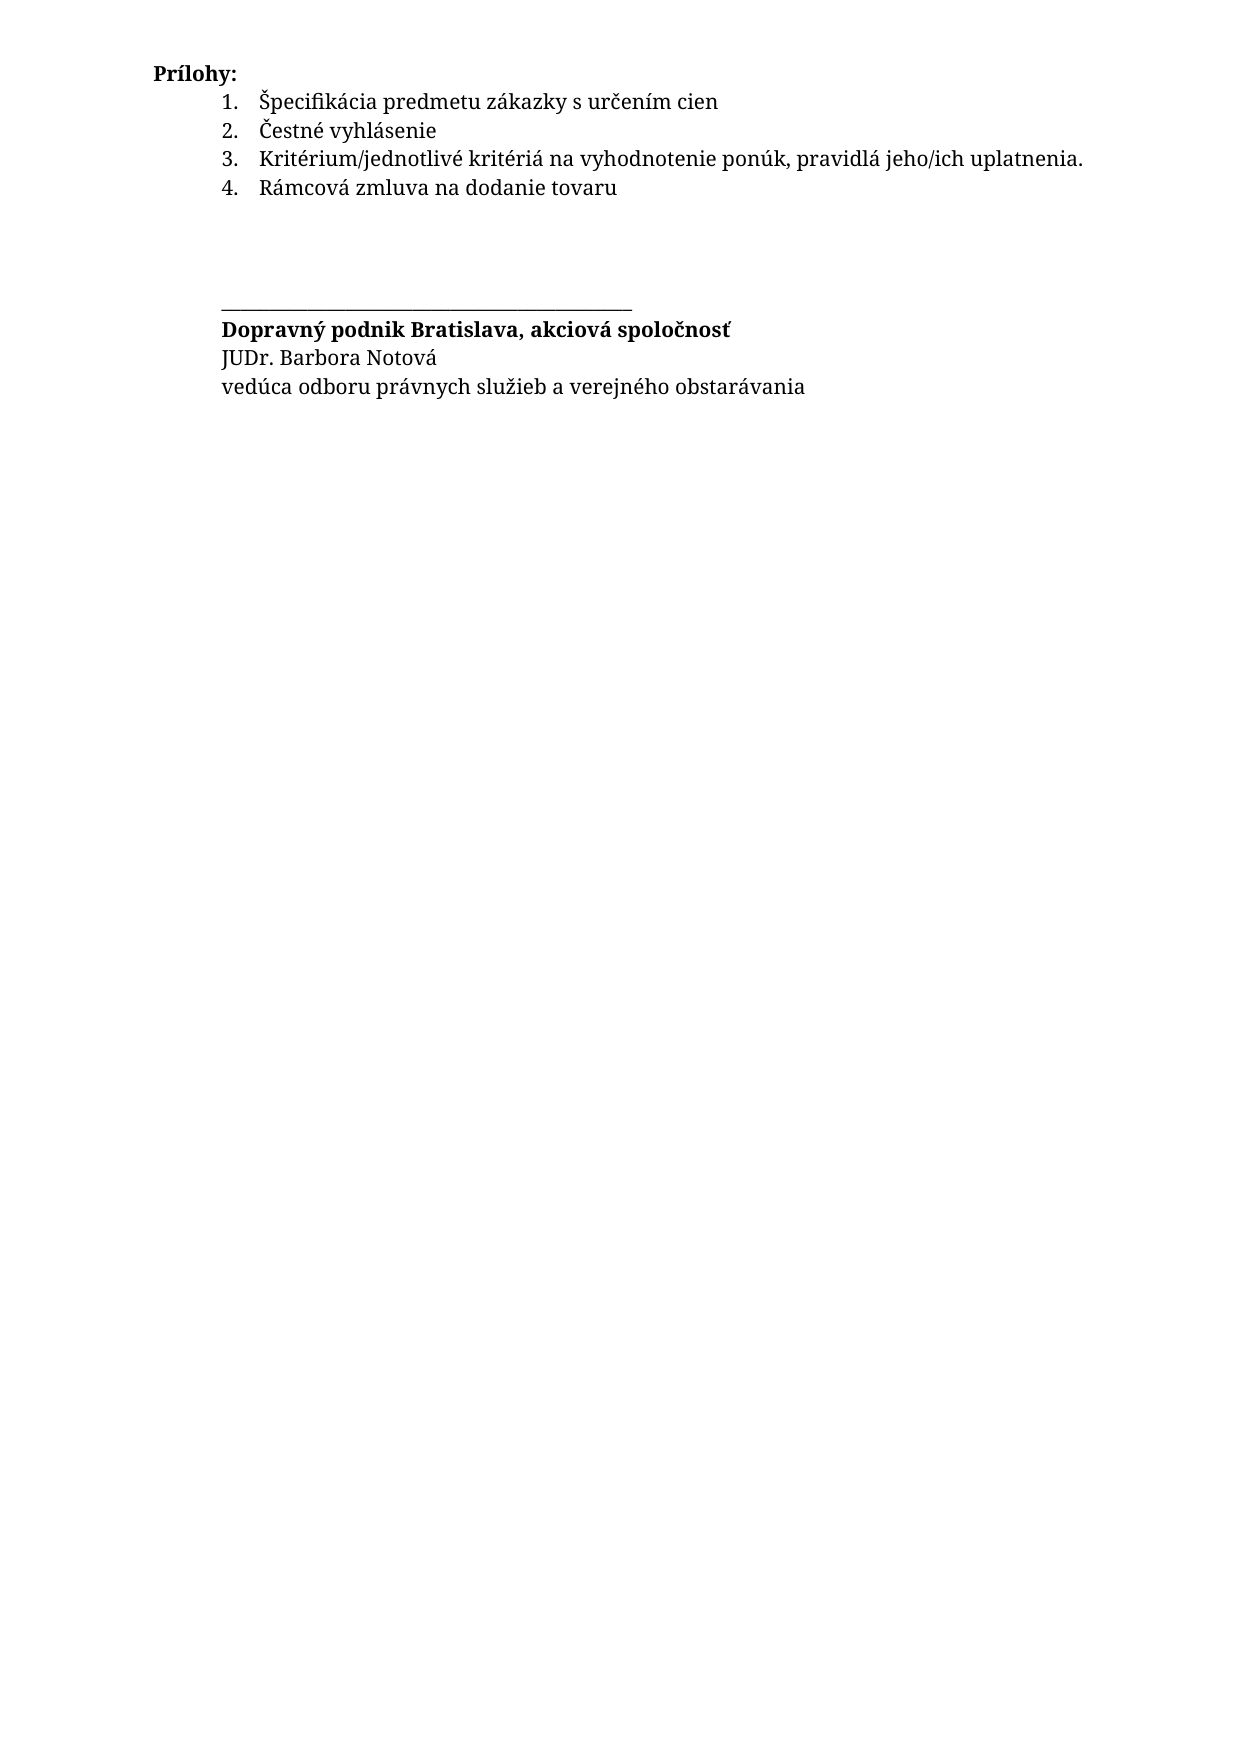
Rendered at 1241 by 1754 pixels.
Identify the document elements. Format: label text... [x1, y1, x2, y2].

text Dopravný podnik Bratislava, akciová spoločnosť [148, 315, 1093, 343]
list Kritérium/jednotlivé kritériá na vyhodnotenie ponúk, pravidlá jeho/ich uplatnenia. [221, 144, 1093, 173]
text vedúca odboru právnych služieb a verejného obstarávania [148, 372, 1093, 400]
text JUDr. Barbora Notová [148, 343, 1093, 372]
text ___________________________________________ [148, 287, 1093, 315]
list Špecifikácia predmetu zákazky s určením cien [221, 87, 1093, 116]
list Rámcová zmluva na dodanie tovaru [221, 173, 1093, 201]
text Prílohy: [148, 59, 1093, 87]
list Čestné vyhlásenie [221, 116, 1093, 144]
